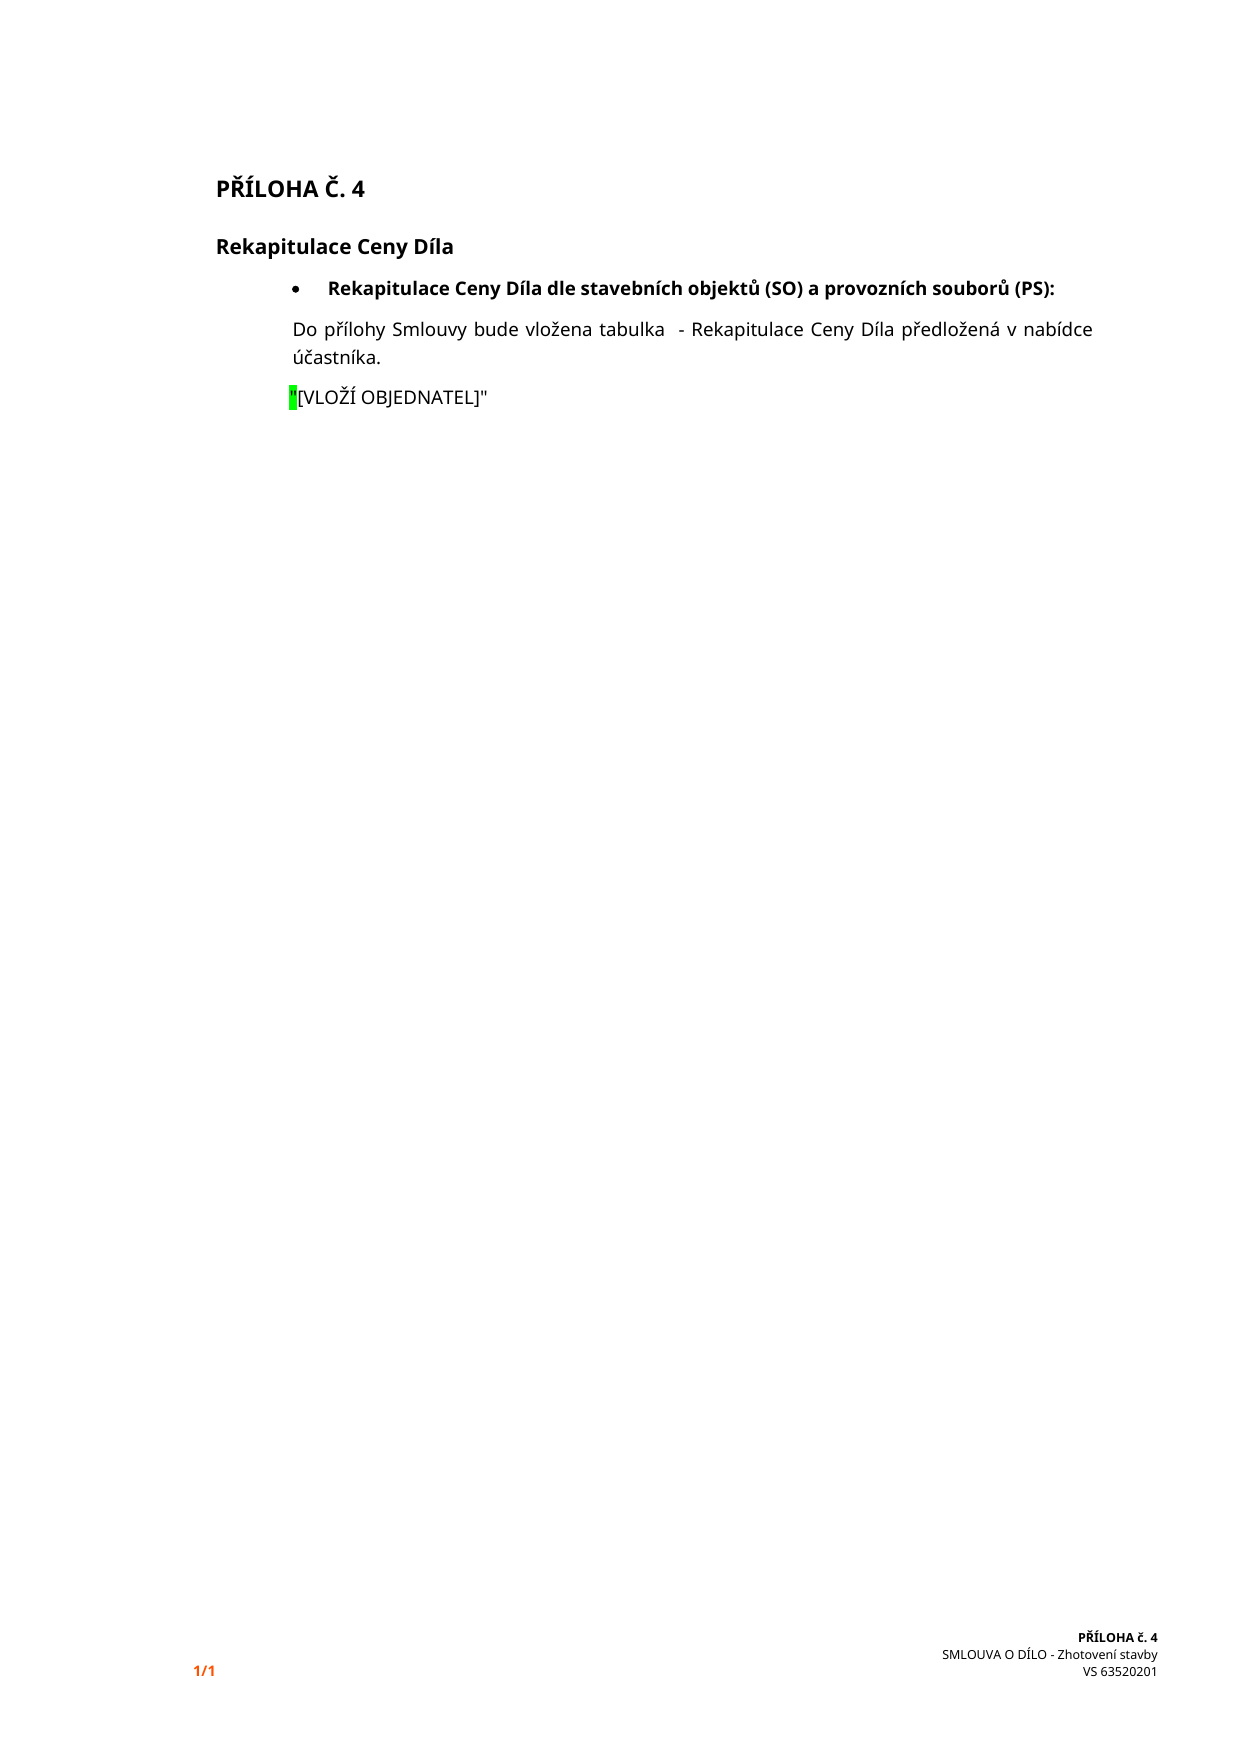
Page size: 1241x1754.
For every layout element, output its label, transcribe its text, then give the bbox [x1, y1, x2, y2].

text Příloha č. 4 [216, 172, 1093, 204]
text Rekapitulace Ceny Díla [216, 232, 1093, 260]
text Rekapitulace Ceny Díla dle stavebních objektů (SO) a provozních souborů (PS): [292, 276, 1093, 301]
text Do přílohy Smlouvy bude vložena tabulka - Rekapitulace Ceny Díla předložená v nabídce účastníka. [292, 316, 1093, 370]
